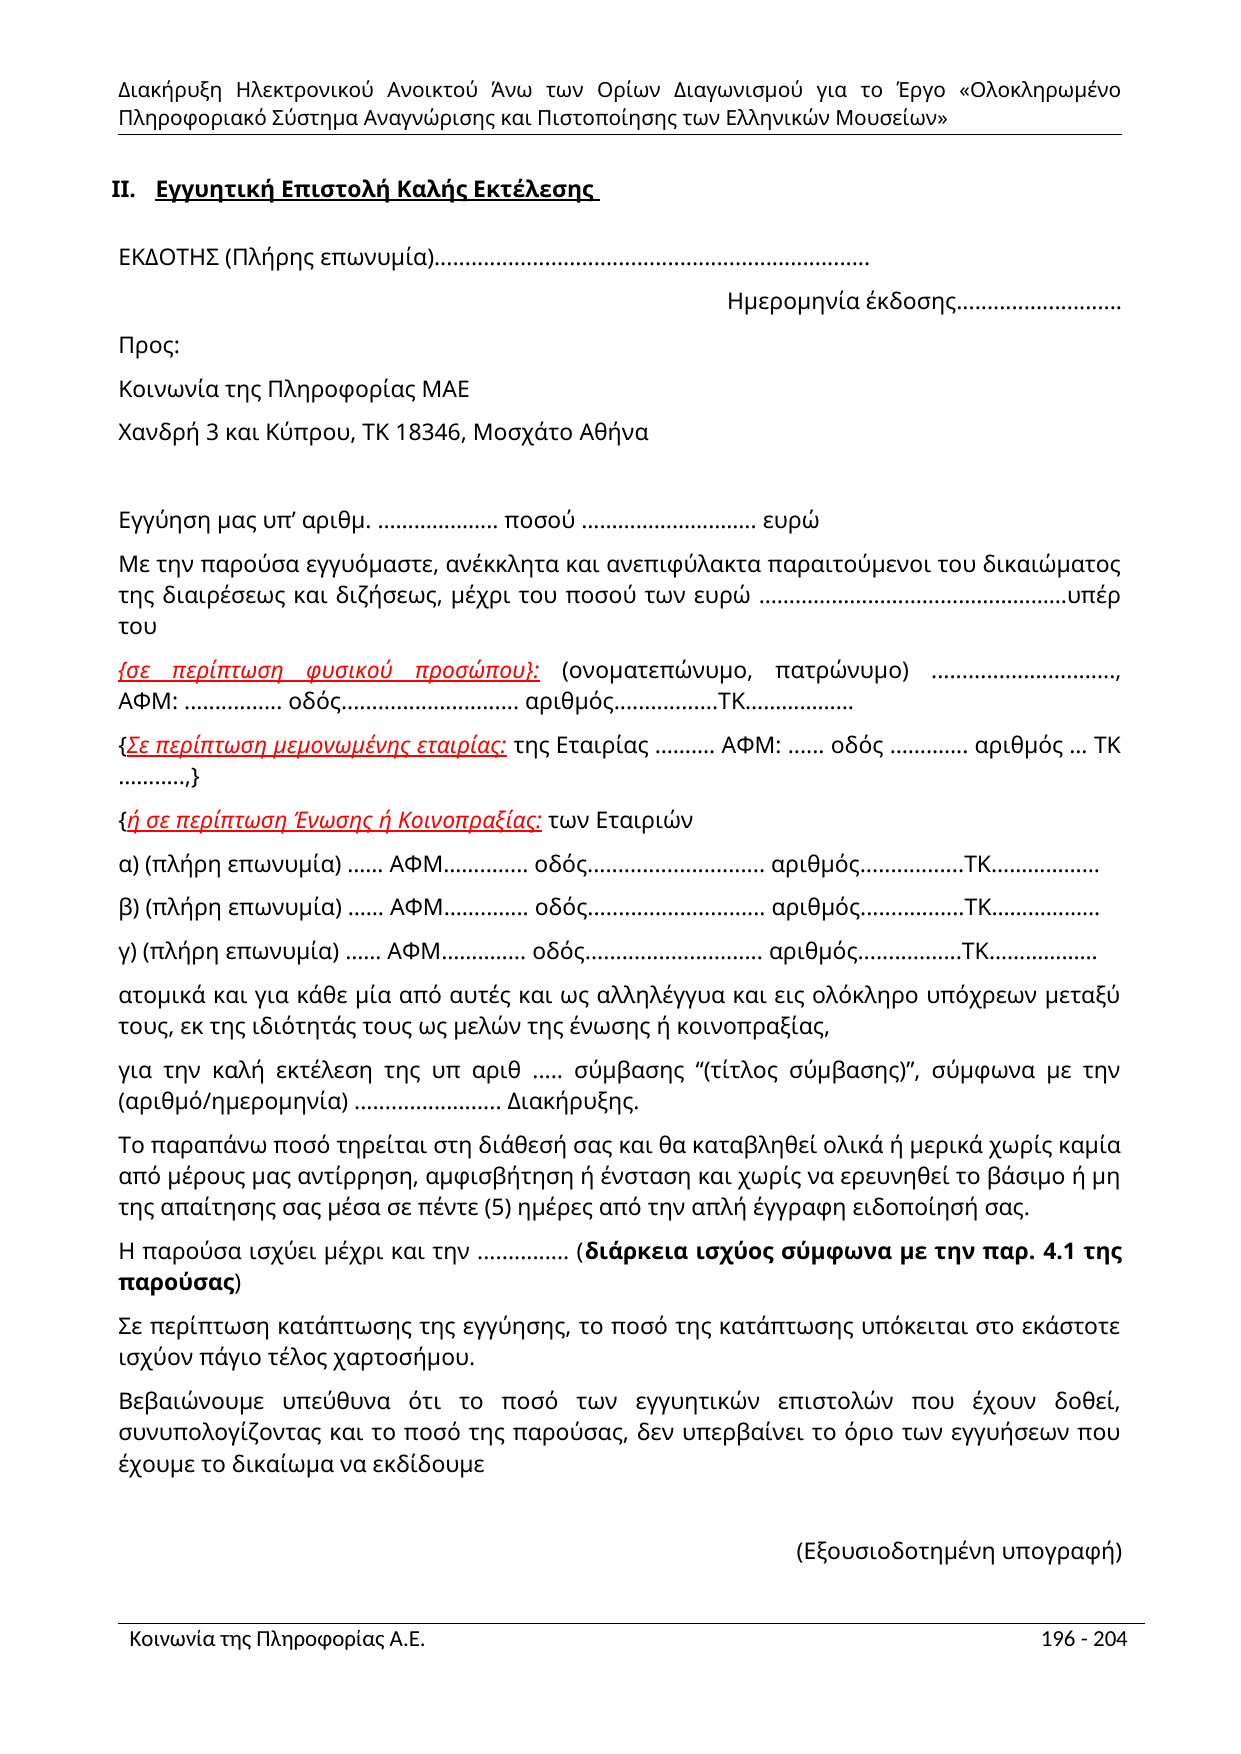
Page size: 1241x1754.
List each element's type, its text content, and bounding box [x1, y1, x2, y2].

subtitle Εγγυητική Επιστολή Καλής Εκτέλεσης [136, 172, 1122, 204]
text Με την παρούσα εγγυόμαστε, ανέκκλητα και ανεπιφύλακτα παραιτούμενοι του δικαιώματος της διαιρέσεως και διζήσεως, μέχρι του ποσού των ευρώ ……………………………………………υπέρ του [118, 547, 1122, 641]
text Σε περίπτωση κατάπτωσης της εγγύησης, το ποσό της κατάπτωσης υπόκειται στο εκάστοτε ισχύον πάγιο τέλος χαρτοσήμου. [118, 1310, 1122, 1372]
text Κοινωνία της Πληροφορίας ΜΑΕ [118, 372, 1122, 404]
text γ) (πλήρη επωνυμία) …… ΑΦΜ…….….... οδός............................. αριθμός.................ΤΚ……………… [118, 935, 1122, 966]
text α) (πλήρη επωνυμία) …… ΑΦΜ…….….... οδός............................. αριθμός.................ΤΚ……………… [118, 847, 1122, 879]
text Το παραπάνω ποσό τηρείται στη διάθεσή σας και θα καταβληθεί ολικά ή μερικά χωρίς καμία από μέρους μας αντίρρηση, αμφισβήτηση ή ένσταση και χωρίς να ερευνηθεί το βάσιμο ή μη της απαίτησης σας μέσα σε πέντε (5) ημέρες από την απλή έγγραφη ειδοποίησή σας. [118, 1129, 1122, 1222]
text Προς: [118, 329, 1122, 360]
text Εγγύηση μας υπ’ αριθμ. ……………….. ποσού ………………….……. ευρώ [118, 504, 1122, 535]
text {σε περίπτωση φυσικού προσώπου}: (ονοματεπώνυμο, πατρώνυμο) .............................., ΑΦΜ: ................ οδός............................. αριθμός.................ΤΚ……………… [118, 654, 1122, 716]
text Χανδρή 3 και Κύπρου, ΤΚ 18346, Μοσχάτο Αθήνα [118, 416, 1122, 447]
text Ημερομηνία έκδοσης........................... [118, 285, 1122, 316]
text ΕΚΔΟΤΗΣ (Πλήρης επωνυμία)....................................................................... [118, 241, 1122, 272]
text ατομικά και για κάθε μία από αυτές και ως αλληλέγγυα και εις ολόκληρο υπόχρεων μεταξύ τους, εκ της ιδιότητάς τους ως μελών της ένωσης ή κοινοπραξίας, [118, 979, 1122, 1041]
text β) (πλήρη επωνυμία) …… ΑΦΜ…….….... οδός............................. αριθμός.................ΤΚ……………… [118, 891, 1122, 922]
text (Εξουσιοδοτημένη υπογραφή) [118, 1535, 1122, 1566]
text {ή σε περίπτωση Ένωσης ή Κοινοπραξίας: των Εταιριών [118, 804, 1122, 835]
text Βεβαιώνουμε υπεύθυνα ότι το ποσό των εγγυητικών επιστολών που έχουν δοθεί, συνυπολογίζοντας και το ποσό της παρούσας, δεν υπερβαίνει το όριο των εγγυήσεων που έχουμε το δικαίωμα να εκδίδουμε [118, 1385, 1122, 1479]
text {Σε περίπτωση μεμονωμένης εταιρίας: της Εταιρίας ………. ΑΦΜ: ...... οδός …………. αριθμός … ΤΚ ………..,} [118, 729, 1122, 791]
text για την καλή εκτέλεση της υπ αριθ ..... σύμβασης “(τίτλος σύμβασης)”, σύμφωνα με την (αριθμό/ημερομηνία) ........................ Διακήρυξης. [118, 1054, 1122, 1116]
text Η παρούσα ισχύει μέχρι και την ............... (διάρκεια ισχύος σύμφωνα με την παρ. 4.1 της παρούσας) [118, 1235, 1122, 1297]
